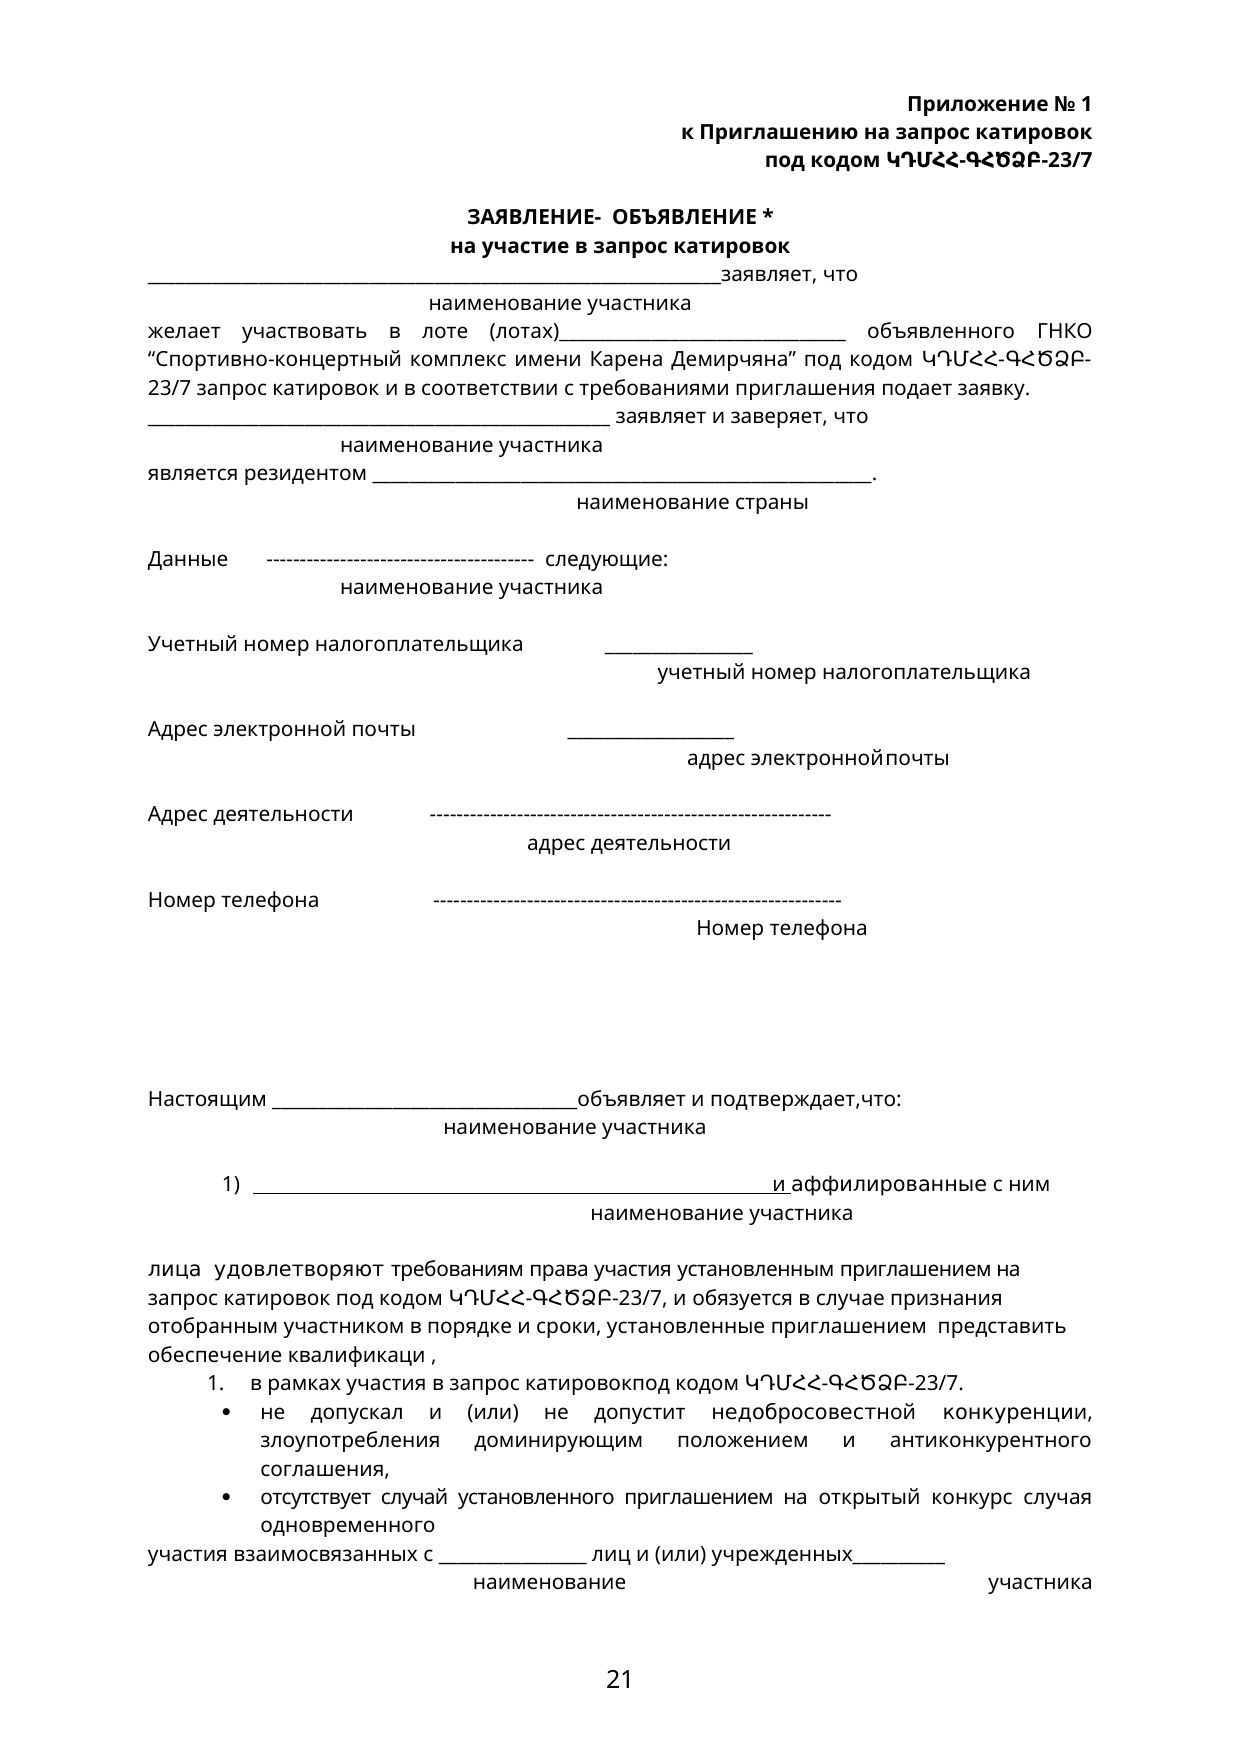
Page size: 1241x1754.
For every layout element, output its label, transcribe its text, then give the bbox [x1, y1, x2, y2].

text наименование участника [443, 1112, 1092, 1141]
list отсутствует случай установленного приглашением на открытый конкурс случая одновременного [223, 1482, 1092, 1539]
text ______________________________________________________________заявляет, что [148, 259, 1092, 288]
text Учетный номер налогоплательщика ________________ [148, 629, 1092, 657]
text лица удовлетворяют требованиям права участия установленным приглашением на запрос катировок под кодом ԿԴՄՀՀ-ԳՀԾՁԲ-23/7, и обязуется в случае признания отобранным участником в порядке и сроки, установленные приглашением представить обеспечение квалификаци , [148, 1254, 1092, 1368]
text наименование участника [428, 288, 1092, 316]
text наименование участника [340, 430, 1092, 458]
text на участие в запрос катировок [148, 231, 1092, 259]
text __________________________________________________ заявляет и заверяет, что [148, 401, 1092, 430]
text к Приглашению на запрос катировок [148, 117, 1092, 146]
text Данные ---------------------------------------- следующие: [148, 544, 1092, 572]
text Номер телефона ------------------------------------------------------------- [148, 885, 1092, 913]
list не допускал и (или) не допустит недобросовестной конкуренции, злоупотребления доминирующим положением и антиконкурентного соглашения, [223, 1397, 1092, 1482]
text участия взаимосвязанных с ________________ лиц и (или) учрежденных__________ [148, 1539, 1092, 1567]
list в рамках участия в запрос катировокпод кодом ԿԴՄՀՀ-ԳՀԾՁԲ-23/7. [207, 1368, 1092, 1397]
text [473, 1567, 1092, 1596]
text Адрес электронной почты __________________ [148, 714, 1092, 743]
text является резидентом ______________________________________________________. [148, 458, 1092, 487]
text ЗАЯВЛЕНИЕ- ОБЪЯВЛЕНИЕ * [148, 202, 1092, 231]
text наименование страны [576, 487, 1092, 515]
text под кодом ԿԴՄՀՀ-ԳՀԾՁԲ-23/7 [148, 146, 1092, 174]
text 1) и аффилированные с ним [148, 1169, 1092, 1198]
text наименование участника [443, 1198, 1092, 1226]
text Приложение № 1 [148, 89, 1092, 117]
text Номер телефона [517, 913, 1092, 942]
text учетный номер налогоплательщика [576, 657, 1092, 686]
text Настоящим _________________________________объявляет и подтверждает,что: [148, 1084, 1092, 1112]
text желает участвовать в лоте (лотах)_______________________________ объявленного ГНКО “Спортивно-концертный комплекс имени Карена Демирчяна” под кодом ԿԴՄՀՀ-ԳՀԾՁԲ-23/7 запрос катировок и в соответствии с требованиями приглашения подает заявку. [148, 316, 1092, 401]
text наименование участника [340, 572, 1092, 601]
text Адрес деятельности ------------------------------------------------------------ [148, 799, 1092, 828]
text адрес деятельности [148, 828, 1092, 856]
text адрес электронной почты [502, 743, 1092, 771]
